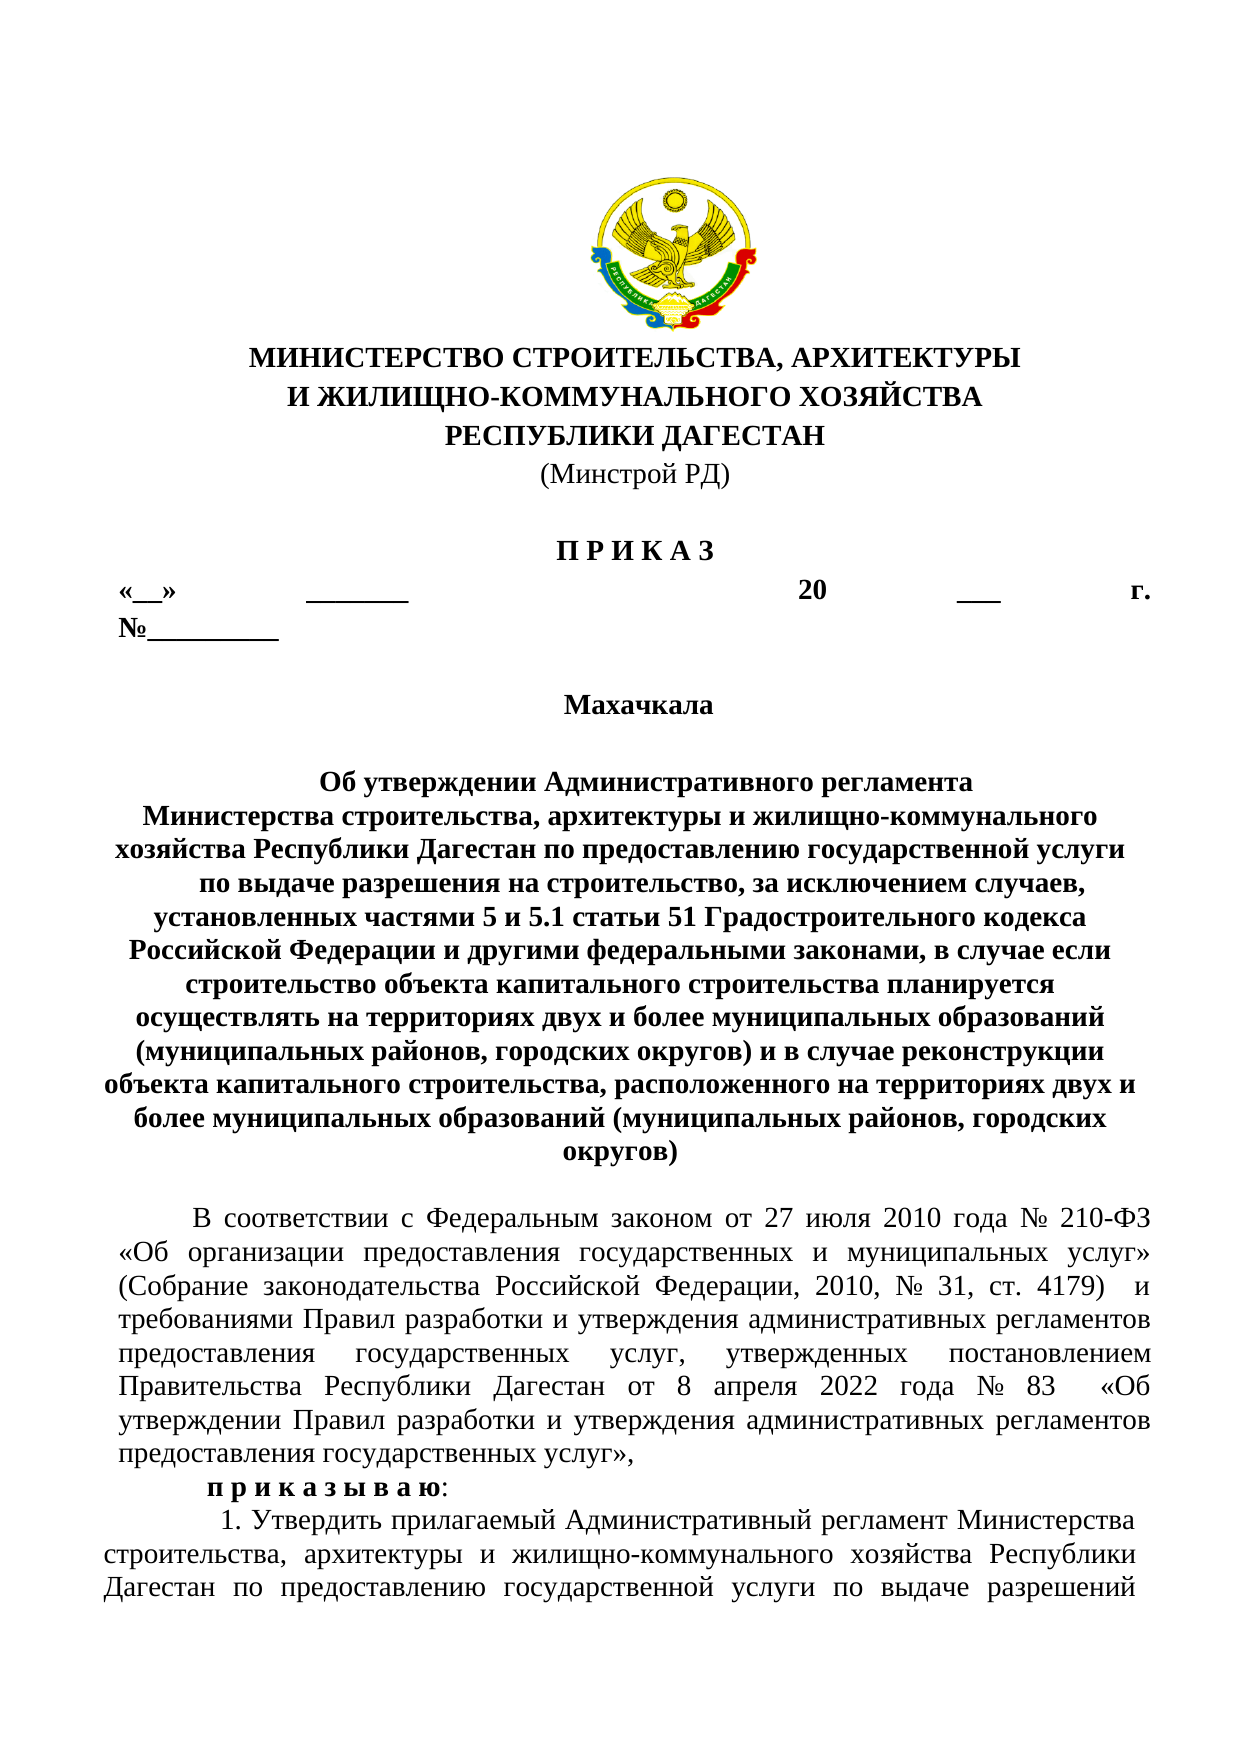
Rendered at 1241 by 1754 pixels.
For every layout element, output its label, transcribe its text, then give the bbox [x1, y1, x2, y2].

text И ЖИЛИЩНО-КОММУНАЛЬНОГО ХОЗЯЙСТВА [118, 379, 1152, 413]
text п р и к а з ы в а ю: [118, 1469, 1182, 1502]
picture [582, 170, 763, 337]
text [103, 1502, 1137, 1603]
text РЕСПУБЛИКИ ДАГЕСТАН [118, 418, 1152, 451]
text П Р И К А З [118, 533, 1152, 567]
text В соответствии с Федеральным законом от 27 июля 2010 года № 210-ФЗ «Об организации предоставления государственных и муниципальных услуг» (Собрание законодательства Российской Федерации, 2010, № 31, ст. 4179) и требованиями Правил разработки и утверждения административных регламентов предоставления государственных услуг, утвержденных постановлением Правительства Республики Дагестан от 8 апреля 2022 года № 83 «Об утверждении Правил разработки и утверждения административных регламентов предоставления государственных услуг», [118, 1201, 1152, 1469]
text МИНИСТЕРСТВО СТРОИТЕЛЬСТВА, АРХИТЕКТУРЫ [118, 341, 1152, 374]
text Махачкала [118, 687, 1152, 721]
text «__» _______ 20 ___ г. №_________ [118, 572, 1152, 644]
text (Минстрой РД) [118, 456, 1152, 490]
text Об утверждении Административного регламента Министерства строительства, архитектуры и жилищно-коммунального хозяйства Республики Дагестан по предоставлению государственной услуги [103, 764, 1137, 865]
text по выдаче разрешения на строительство, за исключением случаев, установленных частями 5 и 5.1 статьи 51 Градостроительного кодекса Российской Федерации и другими федеральными законами, в случае если строительство объекта капитального строительства планируется осуществлять на территориях двух и более муниципальных образований (муниципальных районов, городских округов) и в случае реконструкции объекта капитального строительства, расположенного на территориях двух и более муниципальных образований (муниципальных районов, городских округов) [103, 865, 1137, 1167]
